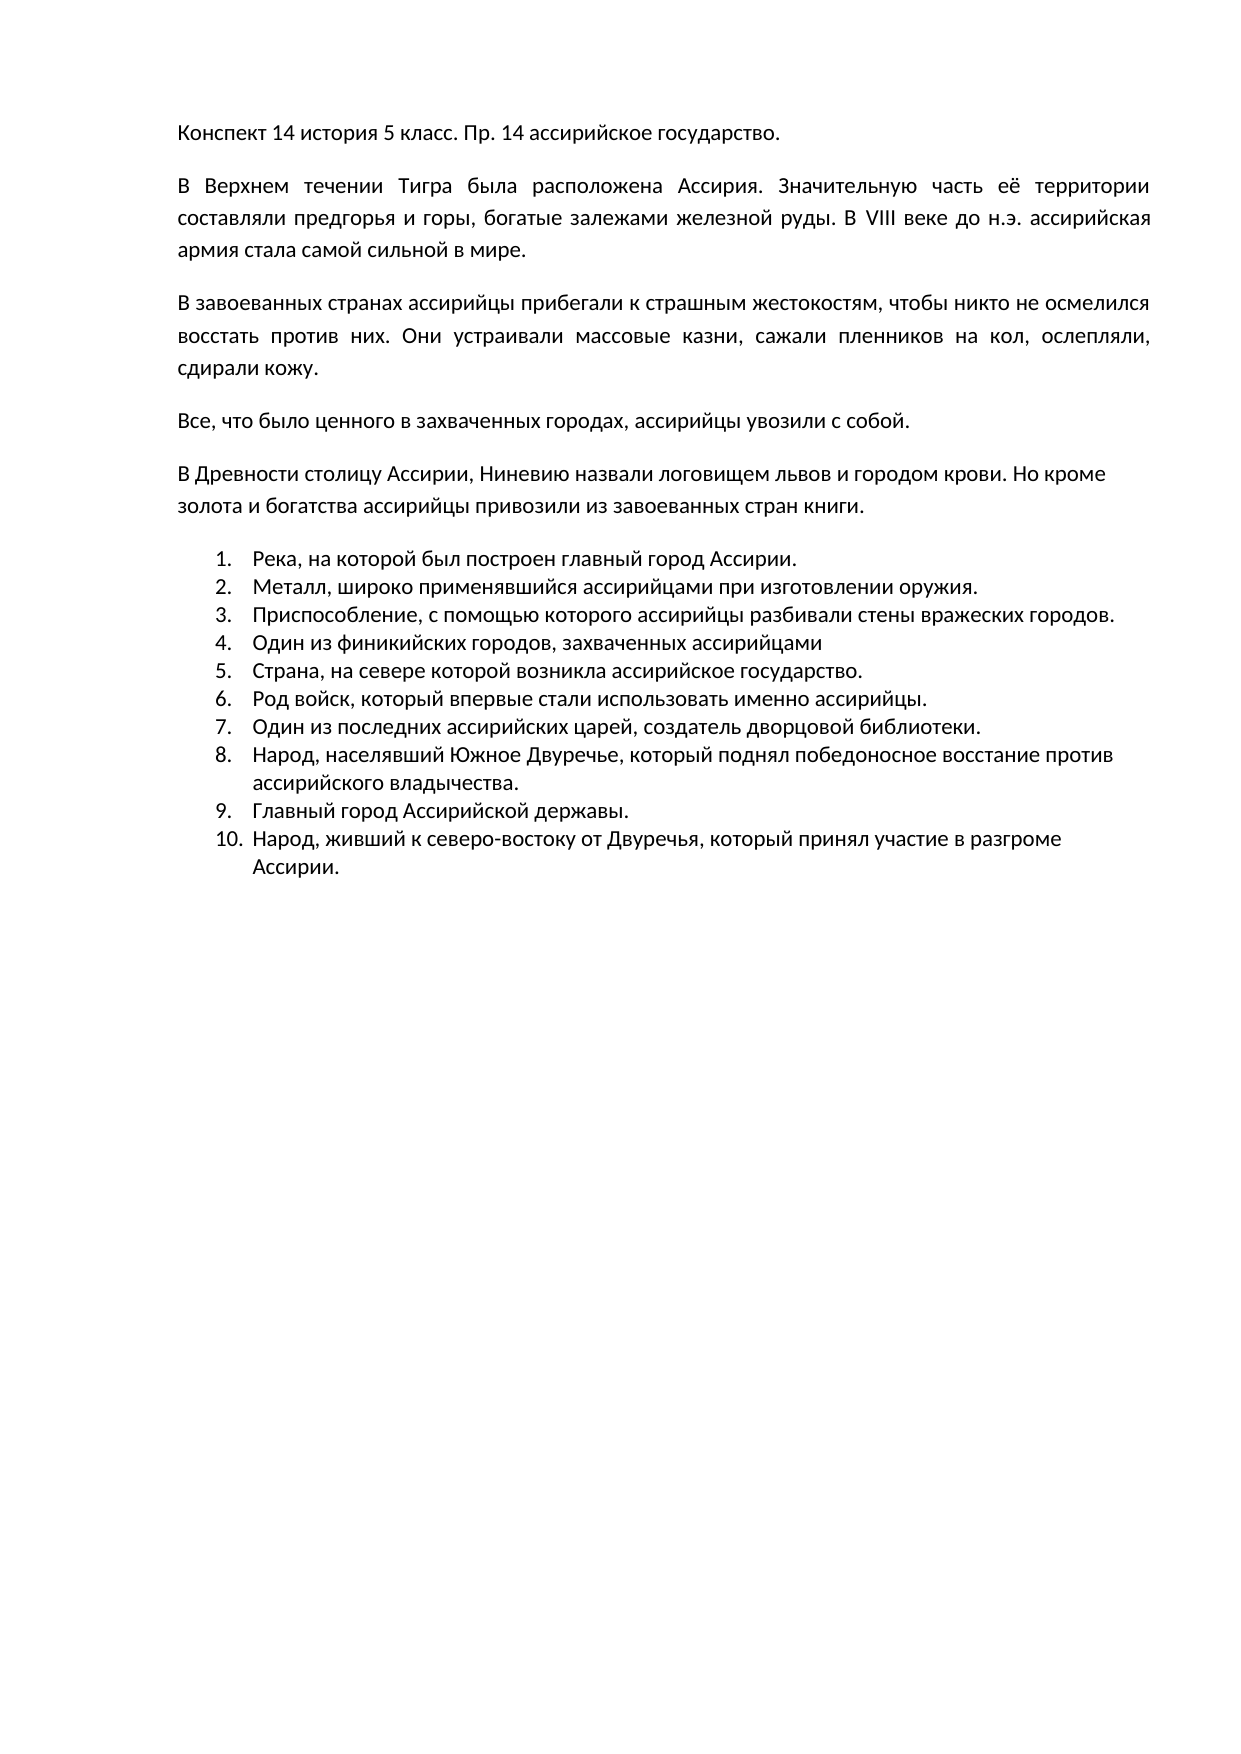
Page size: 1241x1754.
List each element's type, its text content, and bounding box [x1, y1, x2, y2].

text Конспект 14 история 5 класс. Пр. 14 ассирийское государство. [177, 118, 1152, 146]
list Главный город Ассирийской державы. [215, 796, 1152, 824]
list Река, на которой был построен главный город Ассирии. [215, 544, 1152, 572]
text Все, что было ценного в захваченных городах, ассирийцы увозили с собой. [177, 406, 1152, 434]
text В завоеванных странах ассирийцы прибегали к страшным жестокостям, чтобы никто не осмелился восстать против них. Они устраивали массовые казни, сажали пленников на кол, ослепляли, сдирали кожу. [177, 288, 1152, 381]
list Народ, живший к северо-востоку от Двуречья, который принял участие в разгроме Ассирии. [215, 824, 1152, 880]
list Металл, широко применявшийся ассирийцами при изготовлении оружия. [215, 572, 1152, 600]
list Народ, населявший Южное Двуречье, который поднял победоносное восстание против ассирийского владычества. [215, 740, 1152, 796]
list Один из последних ассирийских царей, создатель дворцовой библиотеки. [215, 712, 1152, 740]
list Один из финикийских городов, захваченных ассирийцами [215, 628, 1152, 656]
list Приспособление, с помощью которого ассирийцы разбивали стены вражеских городов. [215, 600, 1152, 628]
list Страна, на севере которой возникла ассирийское государство. [215, 656, 1152, 684]
text В Древности столицу Ассирии, Ниневию назвали логовищем львов и городом крови. Но кроме золота и богатства ассирийцы привозили из завоеванных стран книги. [177, 459, 1152, 519]
text В Верхнем течении Тигра была расположена Ассирия. Значительную часть её территории составляли предгорья и горы, богатые залежами железной руды. В VIII веке до н.э. ассирийская армия стала самой сильной в мире. [177, 171, 1152, 263]
list Род войск, который впервые стали использовать именно ассирийцы. [215, 684, 1152, 712]
